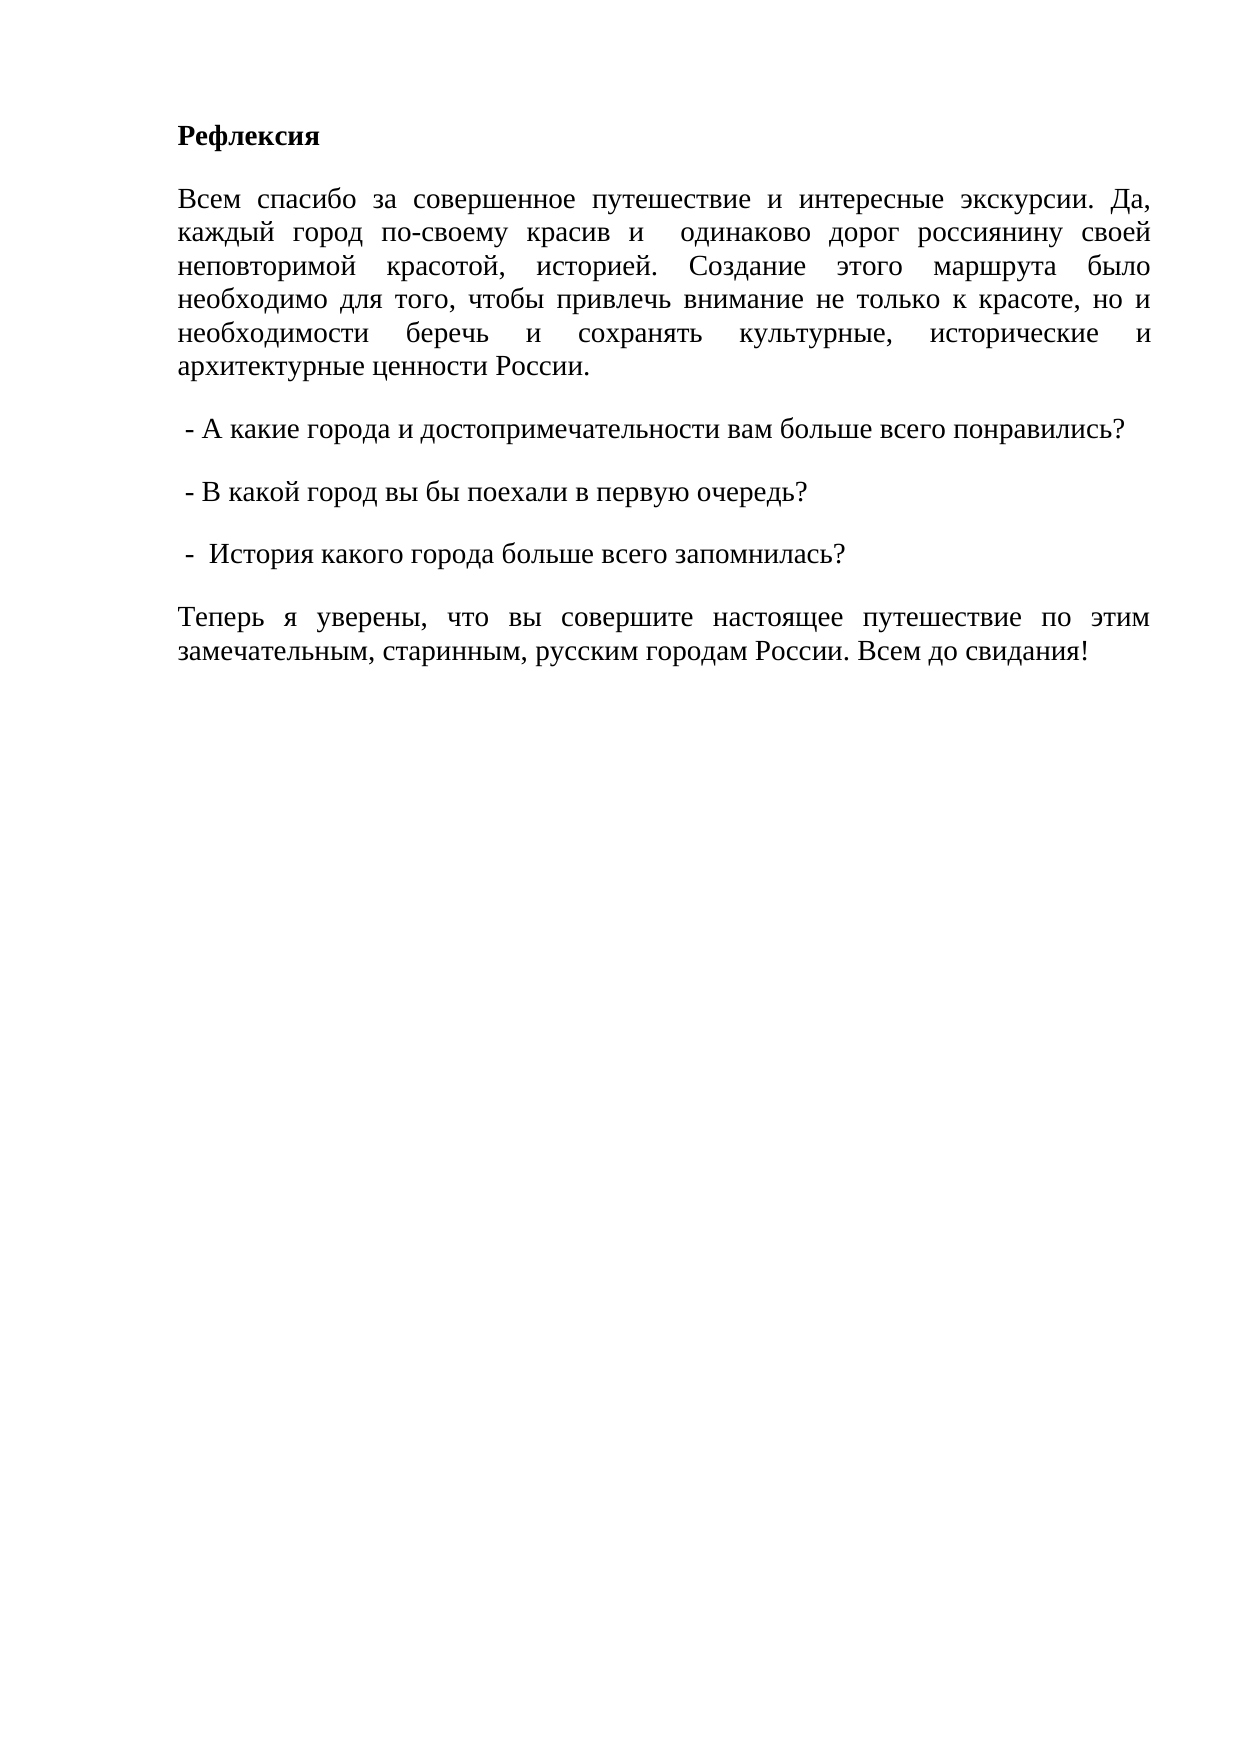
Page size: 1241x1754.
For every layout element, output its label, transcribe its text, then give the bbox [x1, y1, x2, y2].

text Всем спасибо за совершенное путешествие и интересные экскурсии. Да, каждый город по-своему красив и одинаково дорог россиянину своей неповторимой красотой, историей. Создание этого маршрута было необходимо для того, чтобы привлечь внимание не только к красоте, но и необходимости беречь и сохранять культурные, исторические и архитектурные ценности России. [177, 181, 1152, 382]
text Теперь я уверены, что вы совершите настоящее путешествие по этим замечательным, старинным, русским городам России. Всем до свидания! [177, 599, 1152, 666]
text Рефлексия [177, 118, 1152, 152]
text - История какого города больше всего запомнилась? [177, 537, 1152, 570]
text - А какие города и достопримечательности вам больше всего понравились? [177, 411, 1152, 445]
text - В какой город вы бы поехали в первую очередь? [177, 474, 1152, 507]
